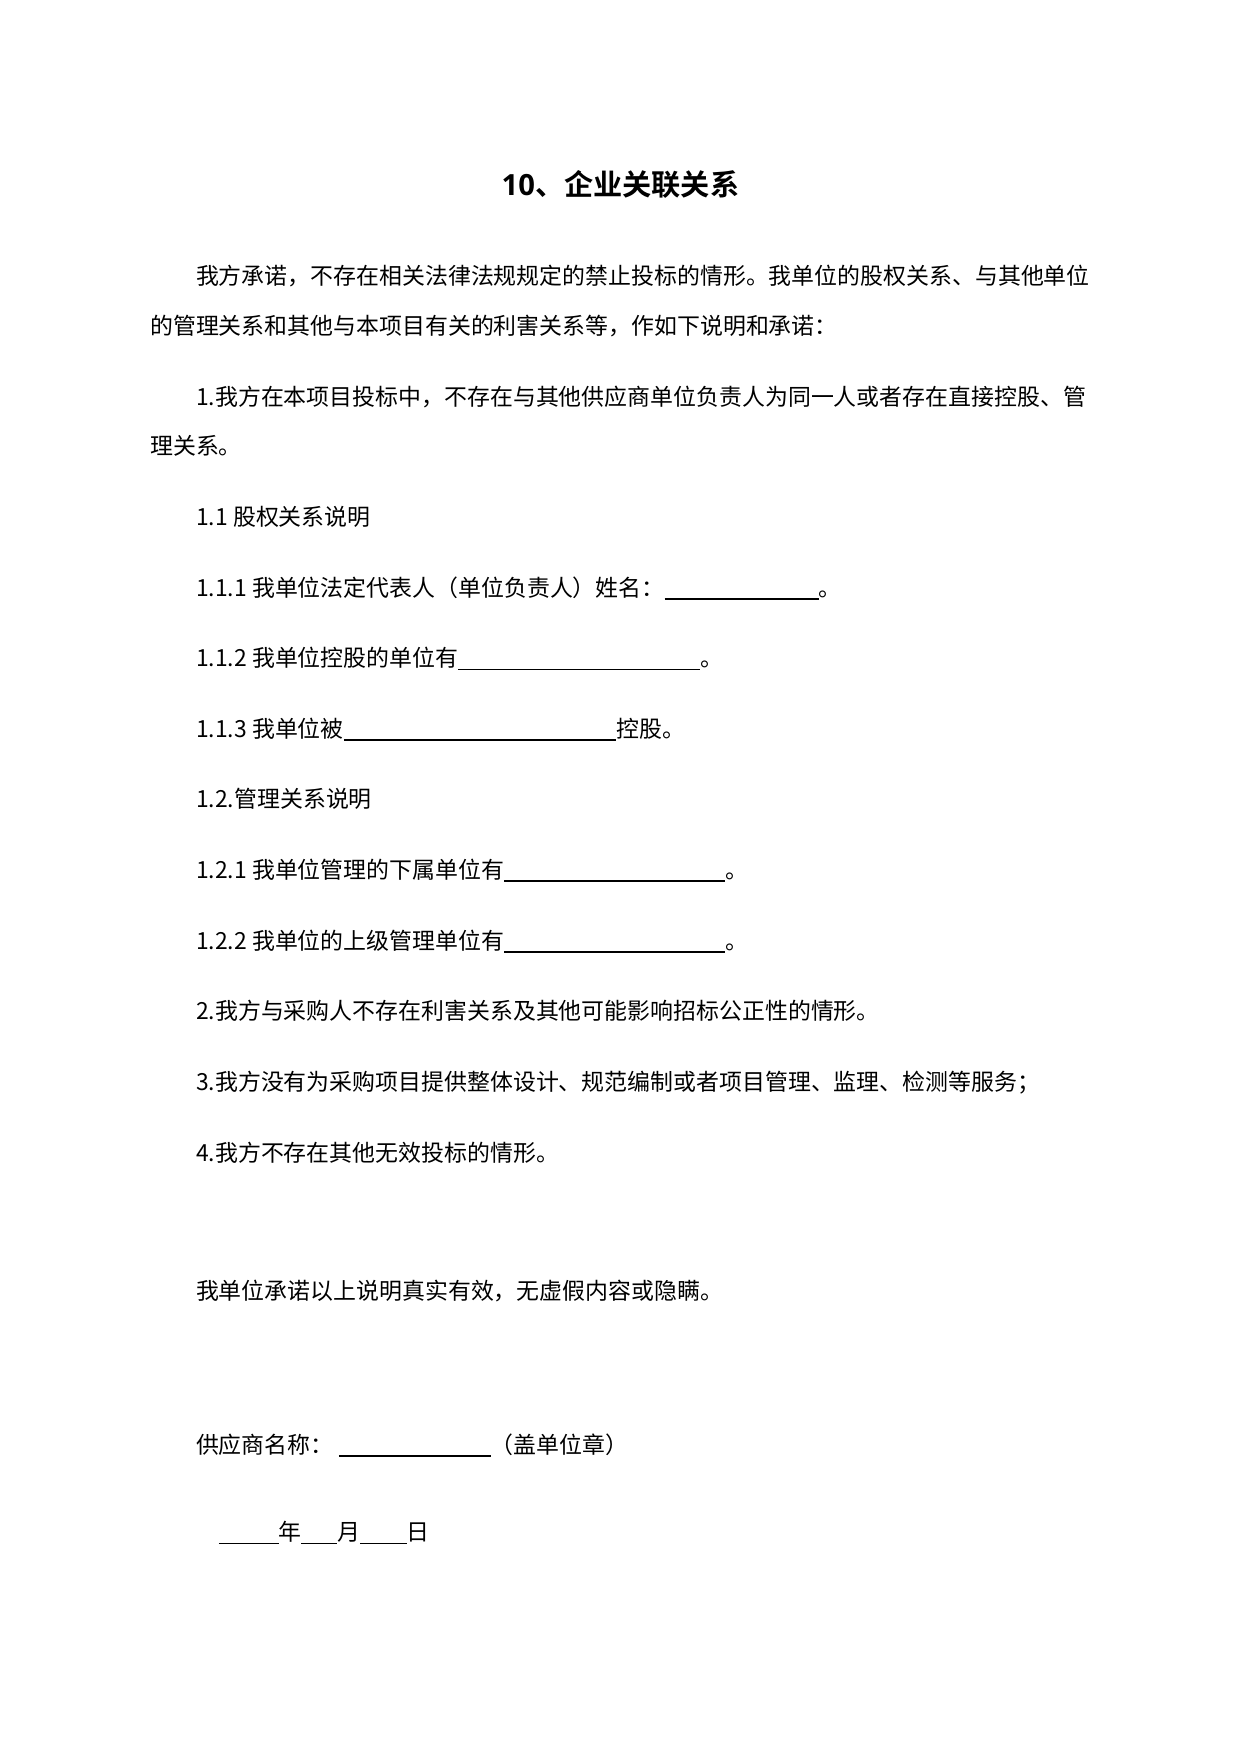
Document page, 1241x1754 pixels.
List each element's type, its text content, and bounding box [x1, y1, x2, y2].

text 4.我方不存在其他无效投标的情形。 [150, 1134, 1090, 1168]
text 10、企业关联关系 [150, 162, 1090, 204]
text 1.2.1 我单位管理的下属单位有 。 [150, 852, 1090, 885]
text 2.我方与采购人不存在利害关系及其他可能影响招标公正性的情形。 [150, 993, 1090, 1026]
text 1.1.2 我单位控股的单位有 。 [150, 640, 1090, 673]
text 我方承诺，不存在相关法律法规规定的禁止投标的情形。我单位的股权关系、与其他单位的管理关系和其他与本项目有关的利害关系等，作如下说明和承诺： [150, 258, 1090, 341]
text 1.1 股权关系说明 [150, 499, 1090, 532]
text 3.我方没有为采购项目提供整体设计、规范编制或者项目管理、监理、检测等服务； [150, 1064, 1090, 1097]
text 1.2.管理关系说明 [150, 781, 1090, 814]
text 供应商名称： （盖单位章） [150, 1427, 1090, 1460]
text 1.我方在本项目投标中，不存在与其他供应商单位负责人为同一人或者存在直接控股、管理关系。 [150, 378, 1090, 461]
text 我单位承诺以上说明真实有效，无虚假内容或隐瞒。 [150, 1273, 1090, 1306]
text 1.2.2 我单位的上级管理单位有 。 [150, 923, 1090, 956]
text 年 月 日 [150, 1514, 1090, 1547]
text 1.1.3 我单位被 控股。 [150, 711, 1090, 744]
text 1.1.1 我单位法定代表人（单位负责人）姓名： 。 [150, 569, 1090, 603]
